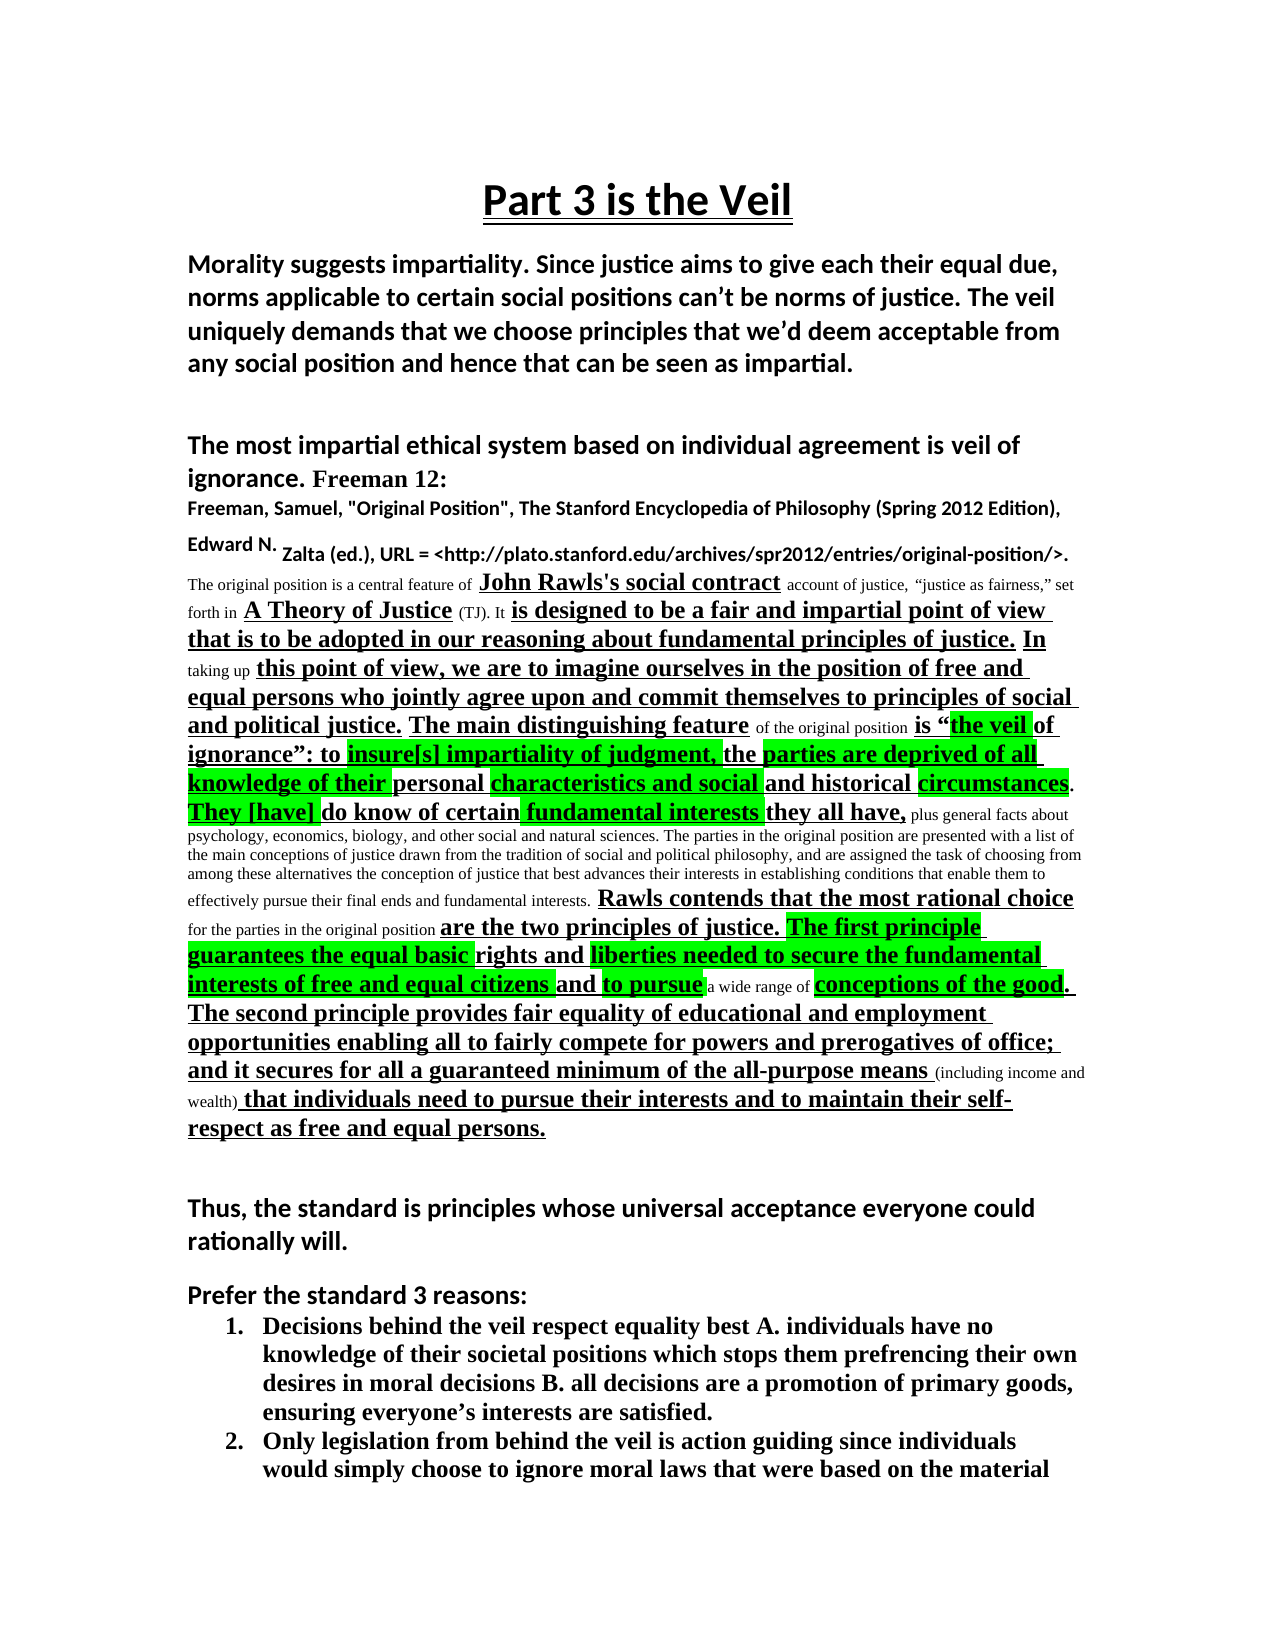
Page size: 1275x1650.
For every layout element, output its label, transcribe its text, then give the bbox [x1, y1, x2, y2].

subtitle Part 3 is the Veil [187, 171, 1087, 227]
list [225, 1426, 1087, 1483]
subtitle Morality suggests impartiality. Since justice aims to give each their equal due, norms applicable to certain social positions can’t be norms of justice. The veil uniquely demands that we choose principles that we’d deem acceptable from any social position and hence that can be seen as impartial. [187, 248, 1087, 380]
text Freeman, Samuel, "Original Position", The Stanford Encyclopedia of Philosophy (Spring 2012 Edition), Edward N. Zalta (ed.), URL = <http://plato.stanford.edu/archives/spr2012/entries/original-position/>. The original position is a central feature of John Rawls's social contract account of justice, “justice as fairness,” set forth in A Theory of Justice (TJ). It is designed to be a fair and impartial point of view that is to be adopted in our reasoning about fundamental principles of justice. In taking up this point of view, we are to imagine ourselves in the position of free and equal persons who jointly agree upon and commit themselves to principles of social and political justice. The main distinguishing feature of the original position is “the veil of ignorance”: to insure[s] impartiality of judgment, the parties are deprived of all knowledge of their personal characteristics and social and historical circumstances. They [have] do know of certain fundamental interests they all have, plus general facts about psychology, economics, biology, and other social and natural sciences. The parties in the original position are presented with a list of the main conceptions of justice drawn from the tradition of social and political philosophy, and are assigned the task of choosing from among these alternatives the conception of justice that best advances their interests in establishing conditions that enable them to effectively pursue their final ends and fundamental interests. Rawls contends that the most rational choice for the parties in the original position are the two principles of justice. The first principle guarantees the equal basic rights and liberties needed to secure the fundamental interests of free and equal citizens and to pursue a wide range of conceptions of the good. The second principle provides fair equality of educational and employment opportunities enabling all to fairly compete for powers and prerogatives of office; and it secures for all a guaranteed minimum of the all-purpose means (including income and wealth) that individuals need to pursue their interests and to maintain their self-respect as free and equal persons. [187, 495, 1087, 1142]
subtitle Thus, the standard is principles whose universal acceptance everyone could rationally will. [187, 1191, 1087, 1257]
subtitle Prefer the standard 3 reasons: [187, 1278, 1087, 1311]
subtitle The most impartial ethical system based on individual agreement is veil of ignorance. Freeman 12: [187, 428, 1087, 494]
list Decisions behind the veil respect equality best A. individuals have no knowledge of their societal positions which stops them prefrencing their own desires in moral decisions B. all decisions are a promotion of primary goods, ensuring everyone’s interests are satisfied. [225, 1311, 1087, 1426]
